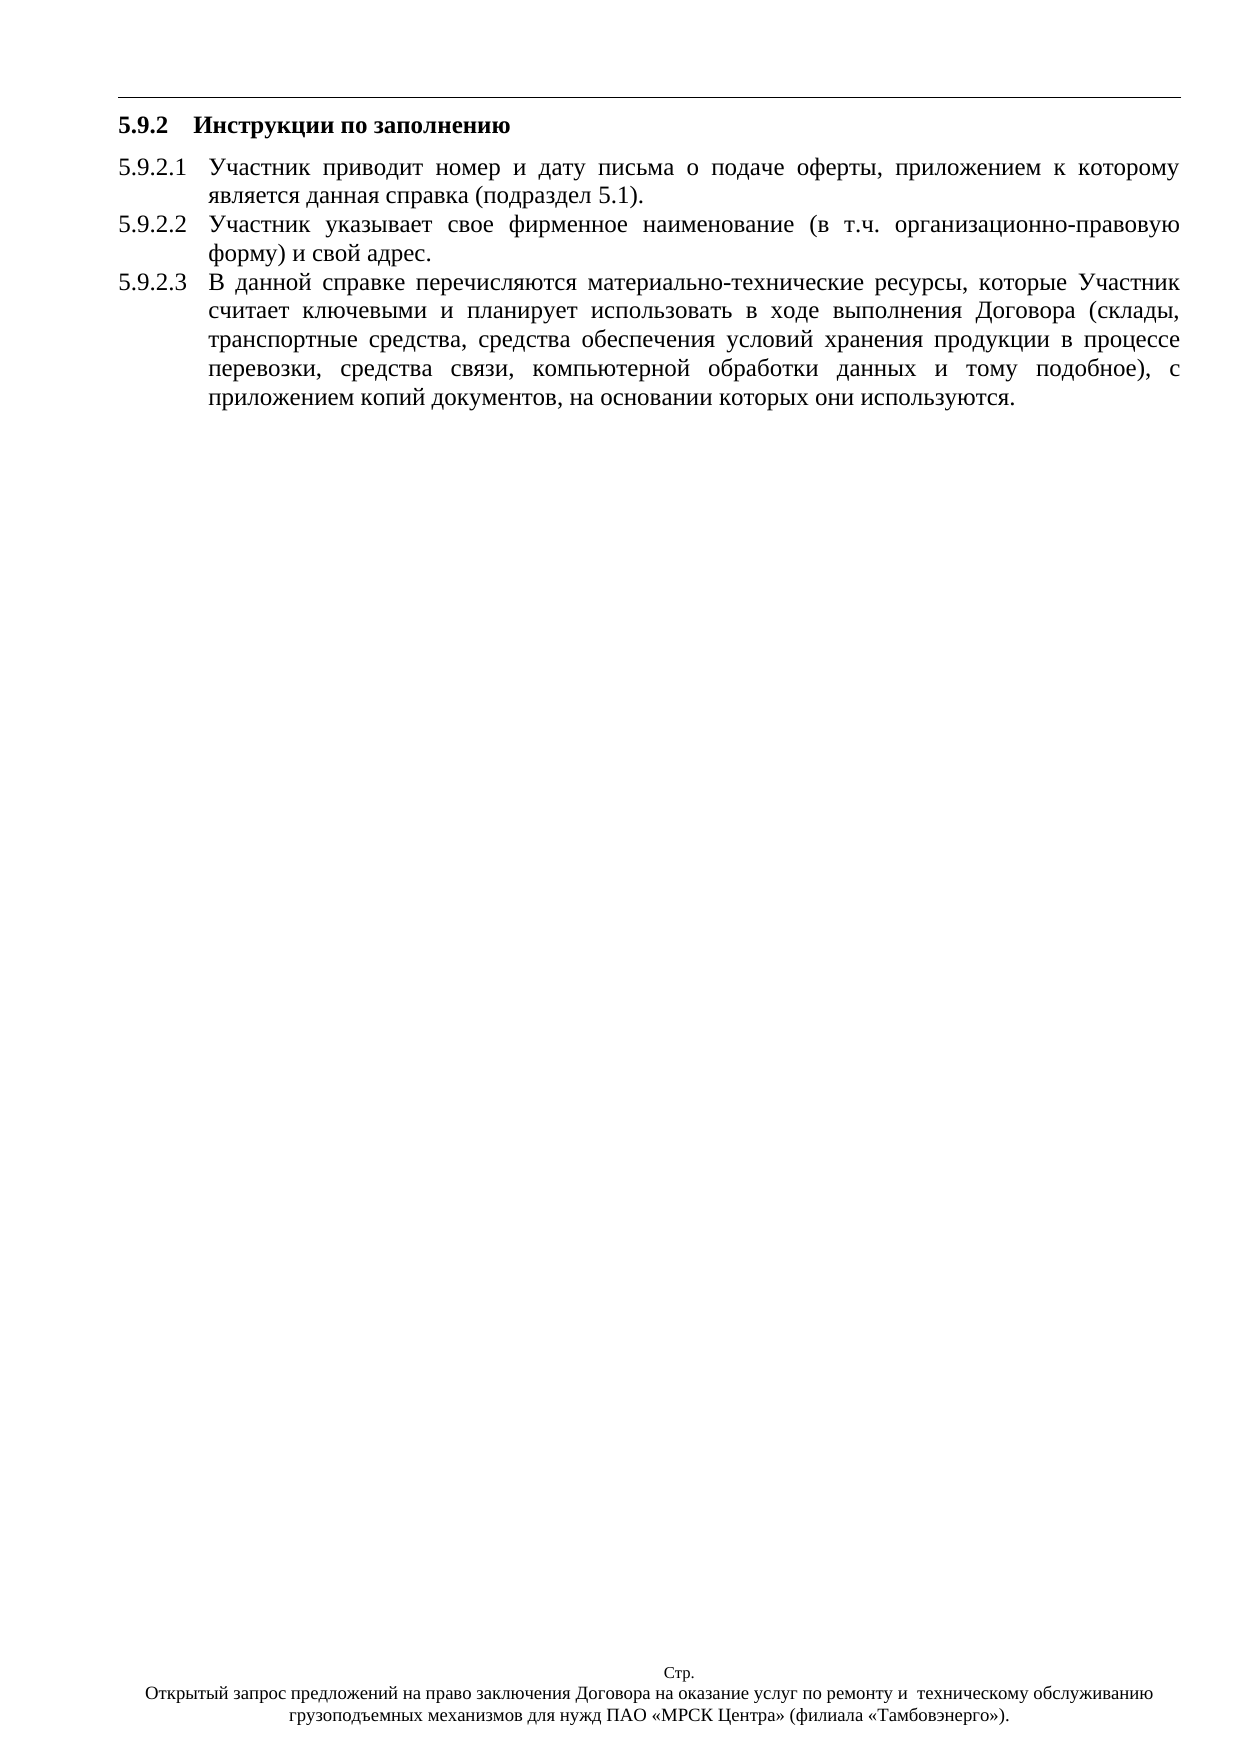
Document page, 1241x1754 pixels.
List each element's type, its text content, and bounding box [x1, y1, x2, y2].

subtitle Инструкции по заполнению [118, 111, 1181, 139]
list Участник приводит номер и дату письма о подаче оферты, приложением к которому является данная справка (подраздел 5.1). [118, 152, 1181, 209]
list В данной справке перечисляются материально-технические ресурсы, которые Участник считает ключевыми и планирует использовать в ходе выполнения Договора (склады, транспортные средства, средства обеспечения условий хранения продукции в процессе перевозки, средства связи, компьютерной обработки данных и тому подобное), с приложением копий документов, на основании которых они используются. [118, 267, 1181, 411]
list Участник указывает свое фирменное наименование (в т.ч. организационно-правовую форму) и свой адрес. [118, 209, 1181, 267]
